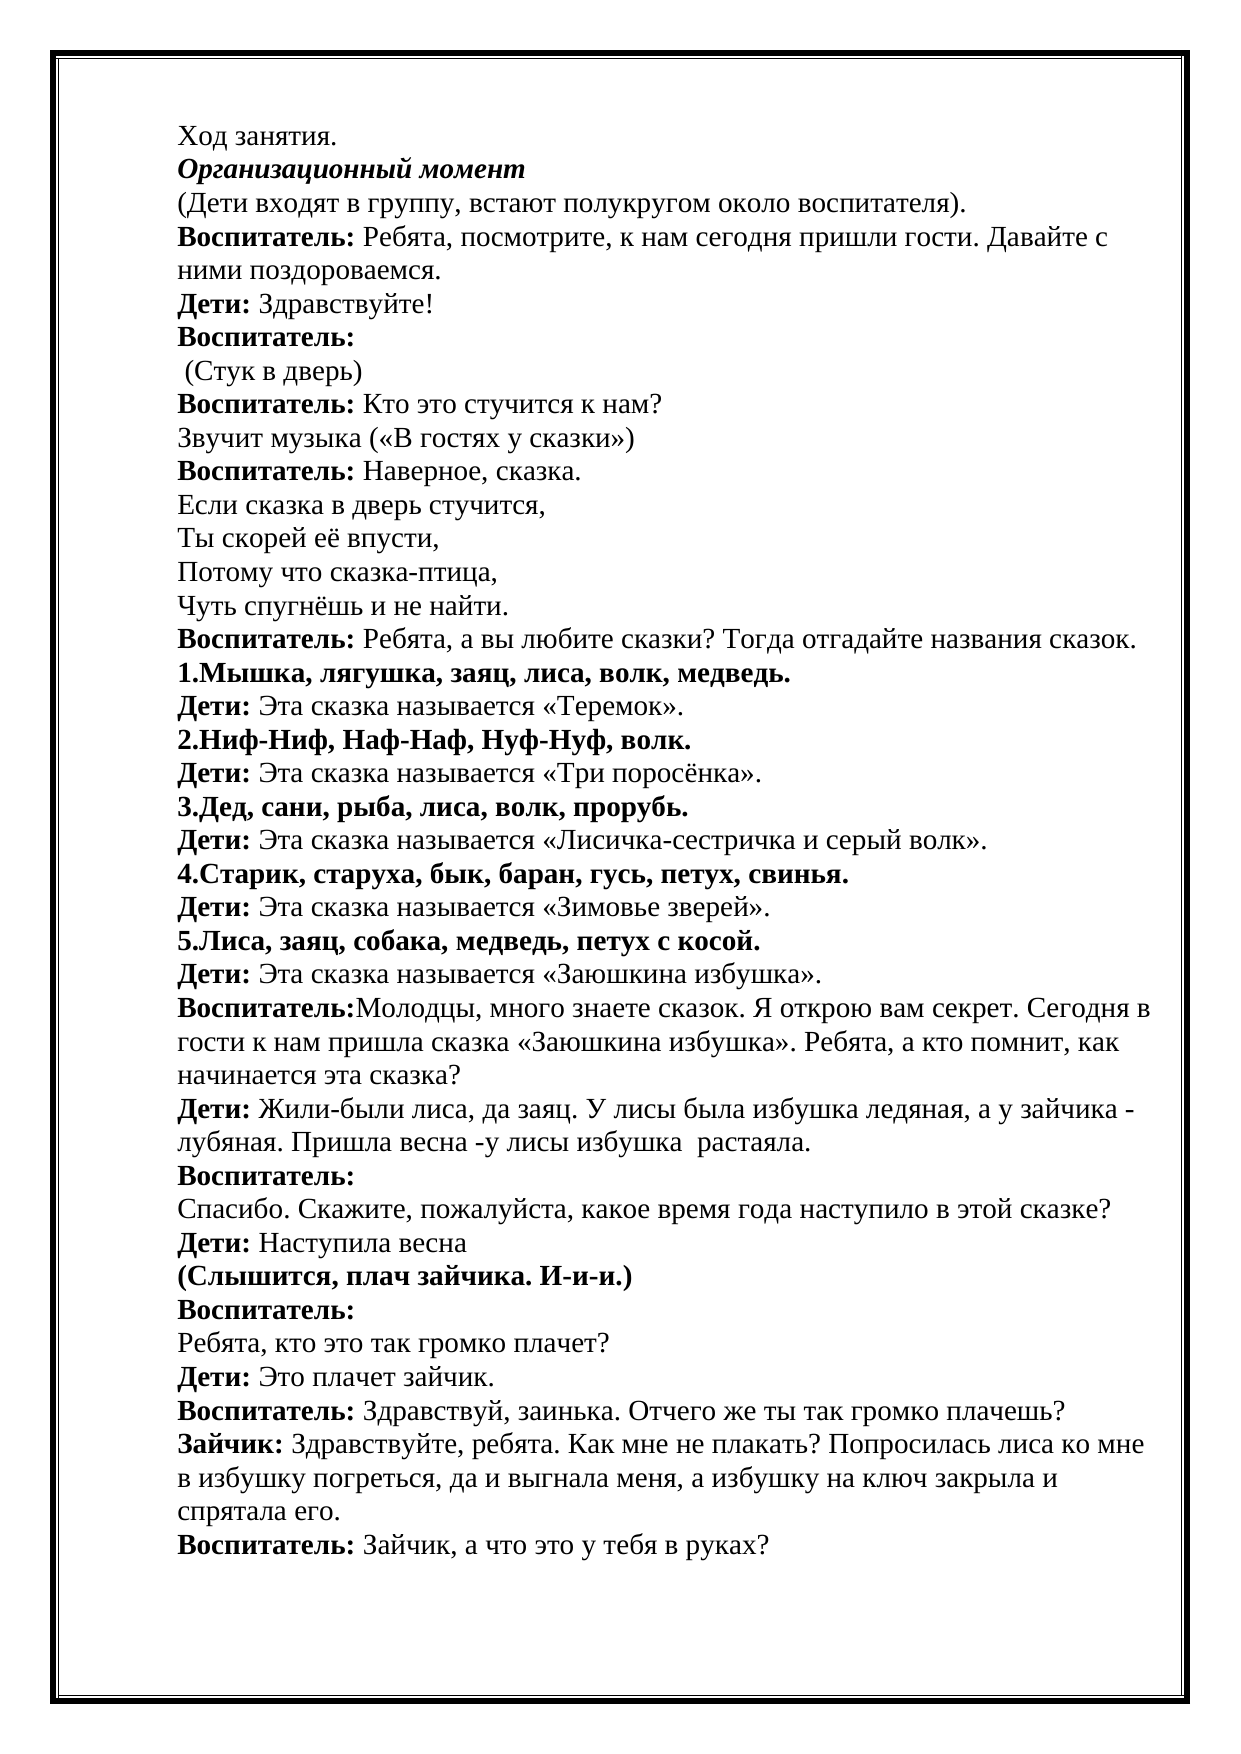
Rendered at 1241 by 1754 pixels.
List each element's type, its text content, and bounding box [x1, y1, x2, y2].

text Ход занятия. [177, 118, 1152, 152]
text Воспитатель: Ребята, а вы любите сказки? Тогда отгадайте названия сказок. 1.Мышка, лягушка, заяц, лиса, волк, медведь. Дети: Эта сказка называется «Теремок». 2.Ниф-Ниф, Наф-Наф, Нуф-Нуф, волк. Дети: Эта сказка называется «Три поросёнка». 3.Дед, сани, рыба, лиса, волк, прорубь. Дети: Эта сказка называется «Лисичка-сестричка и серый волк». 4.Старик, старуха, бык, баран, гусь, петух, свинья. Дети: Эта сказка называется «Зимовье зверей». 5.Лиса, заяц, собака, медведь, петух с косой. Дети: Эта сказка называется «Заюшкина избушка». Воспитатель:Молодцы, много знаете сказок. Я открою вам секрет. Сегодня в гости к нам пришла сказка «Заюшкина избушка». Ребята, а кто помнит, как начинается эта сказка? [177, 621, 1152, 1091]
text Ребята, кто это так громко плачет? Дети: Это плачет зайчик. Воспитатель: Здравствуй, заинька. Отчего же ты так громко плачешь? Зайчик: Здравствуйте, ребята. Как мне не плакать? Попросилась лиса ко мне в избушку погреться, да и выгнала меня, а избушку на ключ закрыла и спрятала его. Воспитатель: Зайчик, а что это у тебя в руках? [177, 1326, 1152, 1560]
text (Слышится, плач зайчика. И-и-и.) Воспитатель: [177, 1258, 1152, 1326]
text Спасибо. Скажите, пожалуйста, какое время года наступило в этой сказке? Дети: Наступила весна [177, 1191, 1152, 1258]
text Дети: Жили-были лиса, да заяц. У лисы была избушка ледяная, а у зайчика -лубяная. Пришла весна -у лисы избушка растаяла. Воспитатель: [177, 1091, 1152, 1191]
text (Стук в дверь) Воспитатель: Кто это стучится к нам? Звучит музыка («В гостях у сказки») Воспитатель: Наверное, сказка. Если сказка в дверь стучится, Ты скорей её впусти, Потому что сказка-птица, Чуть спугнёшь и не найти. [177, 353, 1152, 621]
text Организационный момент [177, 152, 1152, 185]
text (Дети входят в группу, встают полукругом около воспитателя). Воспитатель: Ребята, посмотрите, к нам сегодня пришли гости. Давайте с ними поздороваемся. Дети: Здравствуйте! Воспитатель: [177, 185, 1152, 353]
